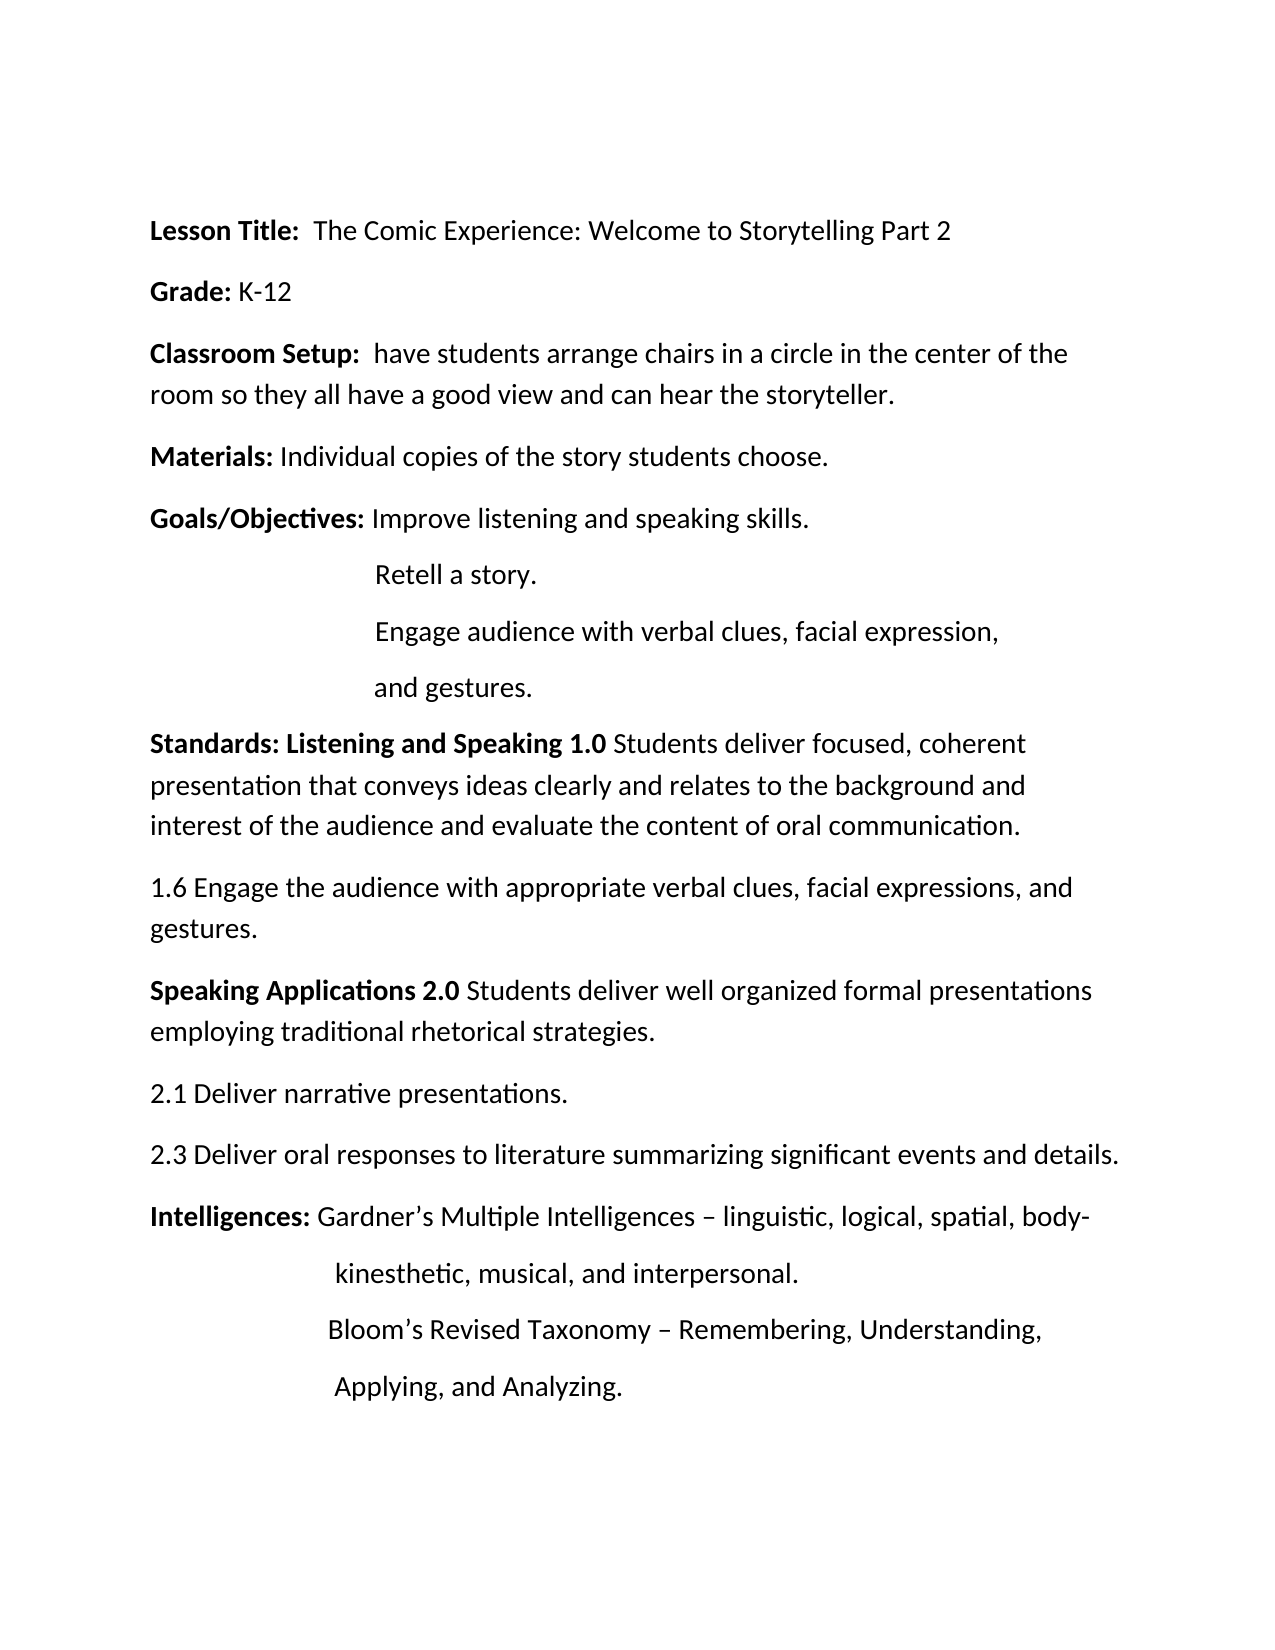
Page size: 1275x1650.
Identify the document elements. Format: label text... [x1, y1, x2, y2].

text Lesson Title: The Comic Experience: Welcome to Storytelling Part 2 [150, 212, 1125, 247]
text Retell a story. [300, 556, 1125, 592]
text 1.6 Engage the audience with appropriate verbal clues, facial expressions, and gestures. [150, 869, 1125, 946]
text 2.1 Deliver narrative presentations. [150, 1075, 1125, 1110]
text Classroom Setup: have students arrange chairs in a circle in the center of the room so they all have a good view and can hear the storyteller. [150, 335, 1125, 412]
text Applying, and Analyzing. [150, 1368, 1125, 1403]
text Speaking Applications 2.0 Students deliver well organized formal presentations employing traditional rhetorical strategies. [150, 972, 1125, 1048]
text Bloom’s Revised Taxonomy – Remembering, Understanding, [150, 1311, 1125, 1347]
text 2.3 Deliver oral responses to literature summarizing significant events and details. [150, 1136, 1125, 1172]
text and gestures. [150, 669, 1125, 705]
text Materials: Individual copies of the story students choose. [150, 438, 1125, 474]
text Engage audience with verbal clues, facial expression, [150, 613, 1125, 648]
text Grade: K-12 [150, 273, 1125, 309]
text Intelligences: Gardner’s Multiple Intelligences – linguistic, logical, spatial, body- [150, 1198, 1125, 1234]
text Standards: Listening and Speaking 1.0 Students deliver focused, coherent presentation that conveys ideas clearly and relates to the background and interest of the audience and evaluate the content of oral communication. [150, 726, 1125, 843]
text kinesthetic, musical, and interpersonal. [150, 1255, 1125, 1290]
text Goals/Objectives: Improve listening and speaking skills. [150, 500, 1125, 535]
